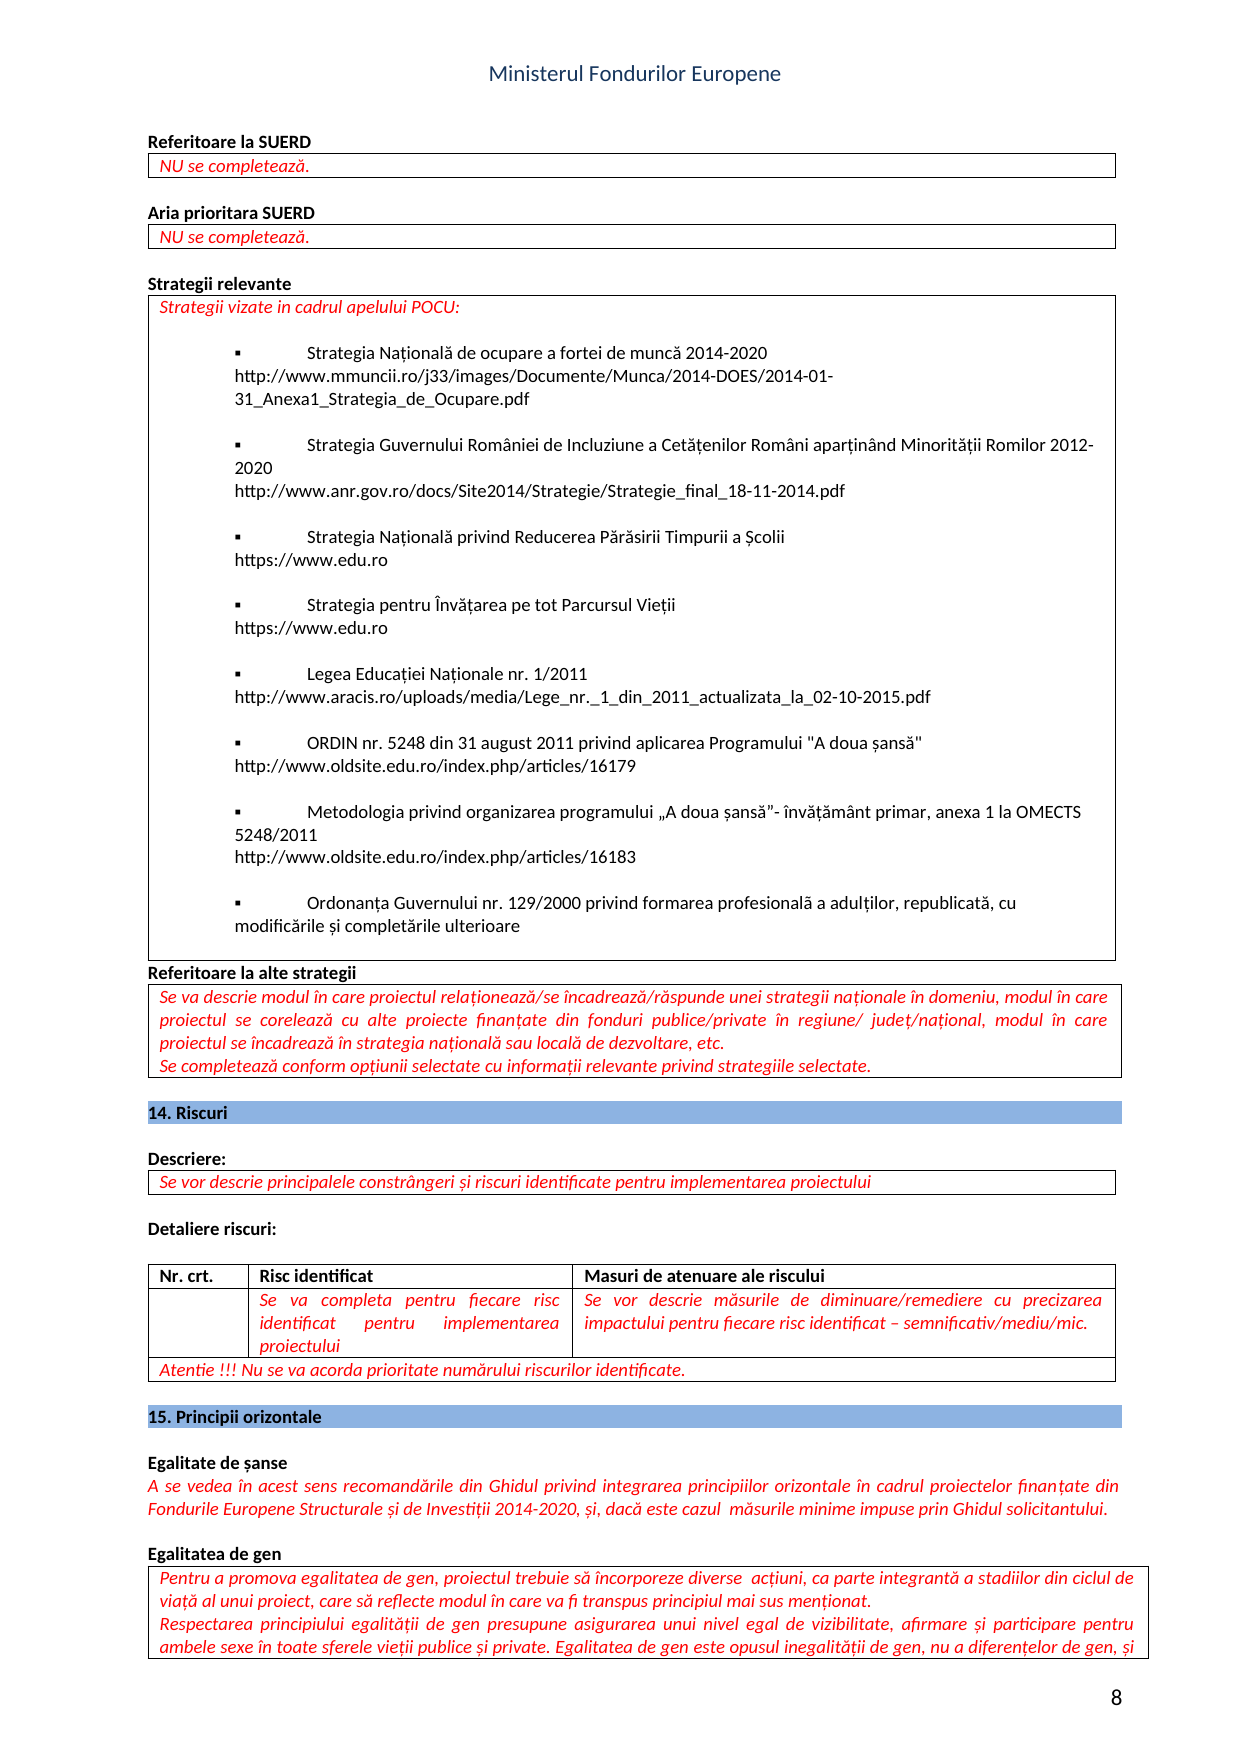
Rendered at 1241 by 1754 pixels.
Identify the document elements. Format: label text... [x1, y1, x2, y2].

table_header Nr. crt. [149, 1265, 248, 1287]
table_header Strategii vizate in cadrul apelului POCU: ▪ Strategia Națională de ocupare a fortei de muncă 2014-2020 http://www.mmuncii.ro/j33/images/Documente/Munca/2014-DOES/2014-01-31_Anexa1_Strategia_de_Ocupare.pdf ▪ Strategia Guvernului României de Incluziune a Cetățenilor Români aparținând Minorității Romilor 2012-2020 http://www.anr.gov.ro/docs/Site2014/Strategie/Strategie_final_18-11-2014.pdf ▪ Strategia Națională privind Reducerea Părăsirii Timpurii a Școlii https://www.edu.ro ▪ Strategia pentru Învățarea pe tot Parcursul Vieții https://www.edu.ro ▪ Legea Educației Naționale nr. 1/2011 http://www.aracis.ro/uploads/media/Lege_nr._1_din_2011_actualizata_la_02-10-2015.pdf ▪ ORDIN nr. 5248 din 31 august 2011 privind aplicarea Programului "A doua șansă" http://www.oldsite.edu.ro/index.php/articles/16179 ▪ Metodologia privind organizarea programului „A doua şansă”- învăţământ primar, anexa 1 la OMECTS 5248/2011 http://www.oldsite.edu.ro/index.php/articles/16183 ▪ Ordonanţa Guvernului nr. 129/2000 privind formarea profesionalã a adulţilor, republicată, cu modificările și completările ulterioare [149, 296, 1115, 960]
text Detaliere riscuri: [148, 1218, 1122, 1241]
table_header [149, 1567, 1148, 1658]
subtitle 14. Riscuri [148, 1101, 1122, 1124]
text Aria prioritara SUERD [148, 201, 1122, 224]
text Referitoare la alte strategii [148, 961, 1122, 984]
text Egalitate de șanse [148, 1451, 1122, 1474]
table_header Risc identificat [249, 1265, 572, 1287]
text Strategii relevante [148, 272, 1122, 295]
table_header Se vor descrie principalele constrângeri şi riscuri identificate pentru implementarea proiectului [149, 1171, 1115, 1194]
text Referitoare la SUERD [148, 130, 1122, 153]
table_cell Se vor descrie măsurile de diminuare/remediere cu precizarea impactului pentru fiecare risc identificat – semnificativ/mediu/mic. [573, 1289, 1115, 1357]
table_cell [149, 1289, 248, 1357]
table_header Masuri de atenuare ale riscului [573, 1265, 1115, 1287]
table_header NU se completează. [149, 154, 1115, 177]
table_cell Atentie !!! Nu se va acorda prioritate numărului riscurilor identificate. [149, 1358, 1115, 1381]
text Descriere: [148, 1147, 1122, 1170]
text A se vedea în acest sens recomandările din Ghidul privind integrarea principiilor orizontale în cadrul proiectelor finanţate din Fondurile Europene Structurale şi de Investiții 2014-2020, și, dacă este cazul măsurile minime impuse prin Ghidul solicitantului. [148, 1474, 1122, 1520]
table_cell Se va completa pentru fiecare risc identificat pentru implementarea proiectului [249, 1289, 572, 1357]
text Egalitatea de gen [148, 1543, 1122, 1566]
table_header NU se completează. [149, 225, 1115, 248]
subtitle 15. Principii orizontale [148, 1405, 1122, 1428]
table_header Se va descrie modul în care proiectul relaţionează/se încadrează/răspunde unei strategii naţionale în domeniu, modul în care proiectul se corelează cu alte proiecte finanţate din fonduri publice/private în regiune/ judeţ/național, modul în care proiectul se încadrează în strategia națională sau locală de dezvoltare, etc. Se completează conform opțiunii selectate cu informații relevante privind strategiile selectate. [149, 985, 1121, 1077]
